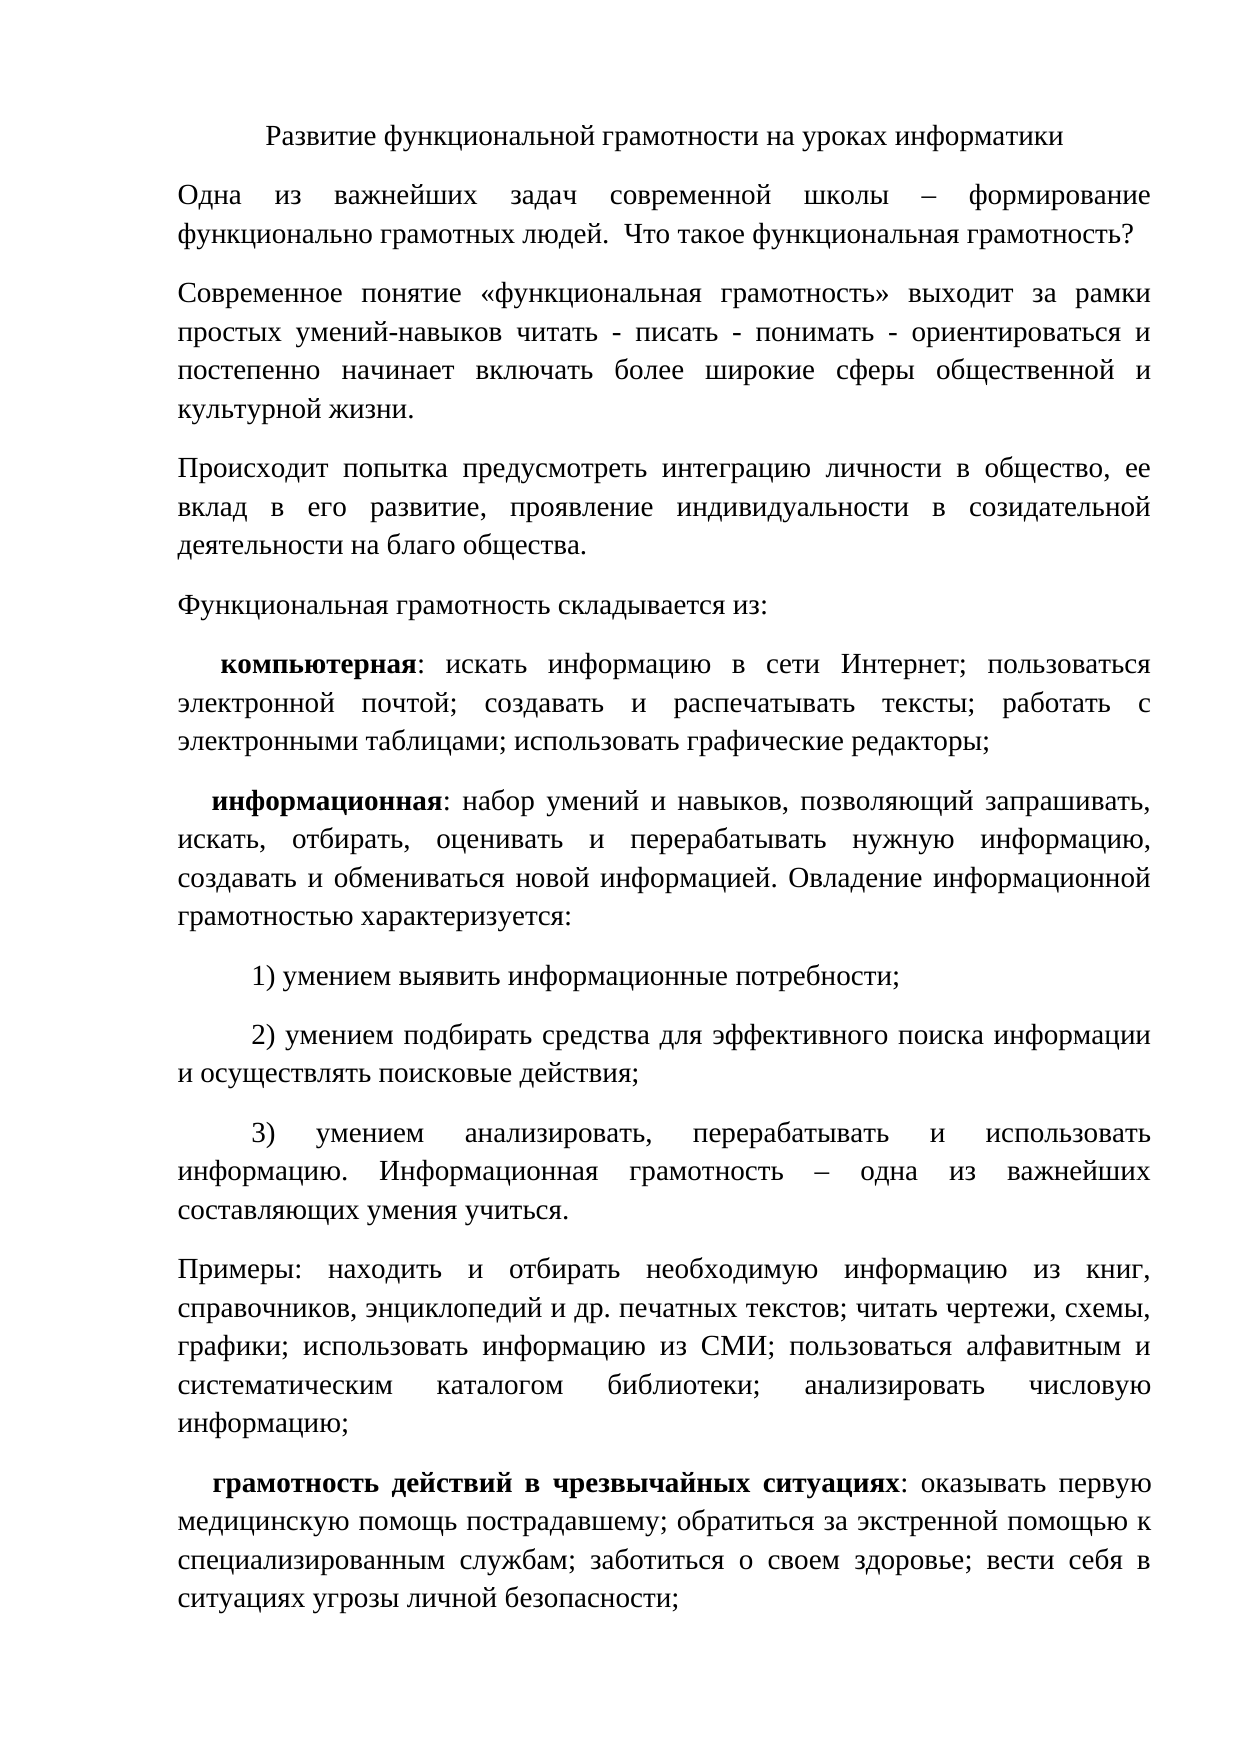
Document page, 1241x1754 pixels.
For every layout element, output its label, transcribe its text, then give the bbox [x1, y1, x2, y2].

text Современное понятие «функциональная грамотность» выходит за рамки простых умений-навыков читать - писать - понимать - ориентироваться и постепенно начинает включать более широкие сферы общественной и культурной жизни. [177, 275, 1152, 424]
text Функциональная грамотность складывается из: [177, 587, 1152, 620]
text Происходит попытка предусмотреть интеграцию личности в общество, ее вклад в его развитие, проявление индивидуальности в созидательной деятельности на благо общества. [177, 450, 1152, 561]
text 1) умением выявить информационные потребности; [177, 958, 1152, 991]
text  грамотность действий в чрезвычайных ситуациях: оказывать первую медицинскую помощь пострадавшему; обратиться за экстренной помощью к специализированным службам; заботиться о своем здоровье; вести себя в ситуациях угрозы личной безопасности; [177, 1465, 1152, 1614]
text 3) умением анализировать, перерабатывать и использовать информацию. Информационная грамотность – одна из важнейших составляющих умения учиться. [177, 1115, 1152, 1226]
text 2) умением подбирать средства для эффективного поиска информации и осуществлять поисковые действия; [177, 1017, 1152, 1089]
text Одна из важнейших задач современной школы – формирование функционально грамотных людей. Что такое функциональная грамотность? [177, 177, 1152, 249]
text Примеры: находить и отбирать необходимую информацию из книг, справочников, энциклопедий и др. печатных текстов; читать чертежи, схемы, графики; использовать информацию из СМИ; пользоваться алфавитным и систематическим каталогом библиотеки; анализировать числовую информацию; [177, 1251, 1152, 1439]
text  компьютерная: искать информацию в сети Интернет; пользоваться электронной почтой; создавать и распечатывать тексты; работать с электронными таблицами; использовать графические редакторы; [177, 646, 1152, 757]
text  информационная: набор умений и навыков, позволяющий запрашивать, искать, отбирать, оценивать и перерабатывать нужную информацию, создавать и обмениваться новой информацией. Овладение информационной грамотностью характеризуется: [177, 783, 1152, 932]
text Развитие функциональной грамотности на уроках информатики [177, 118, 1152, 152]
